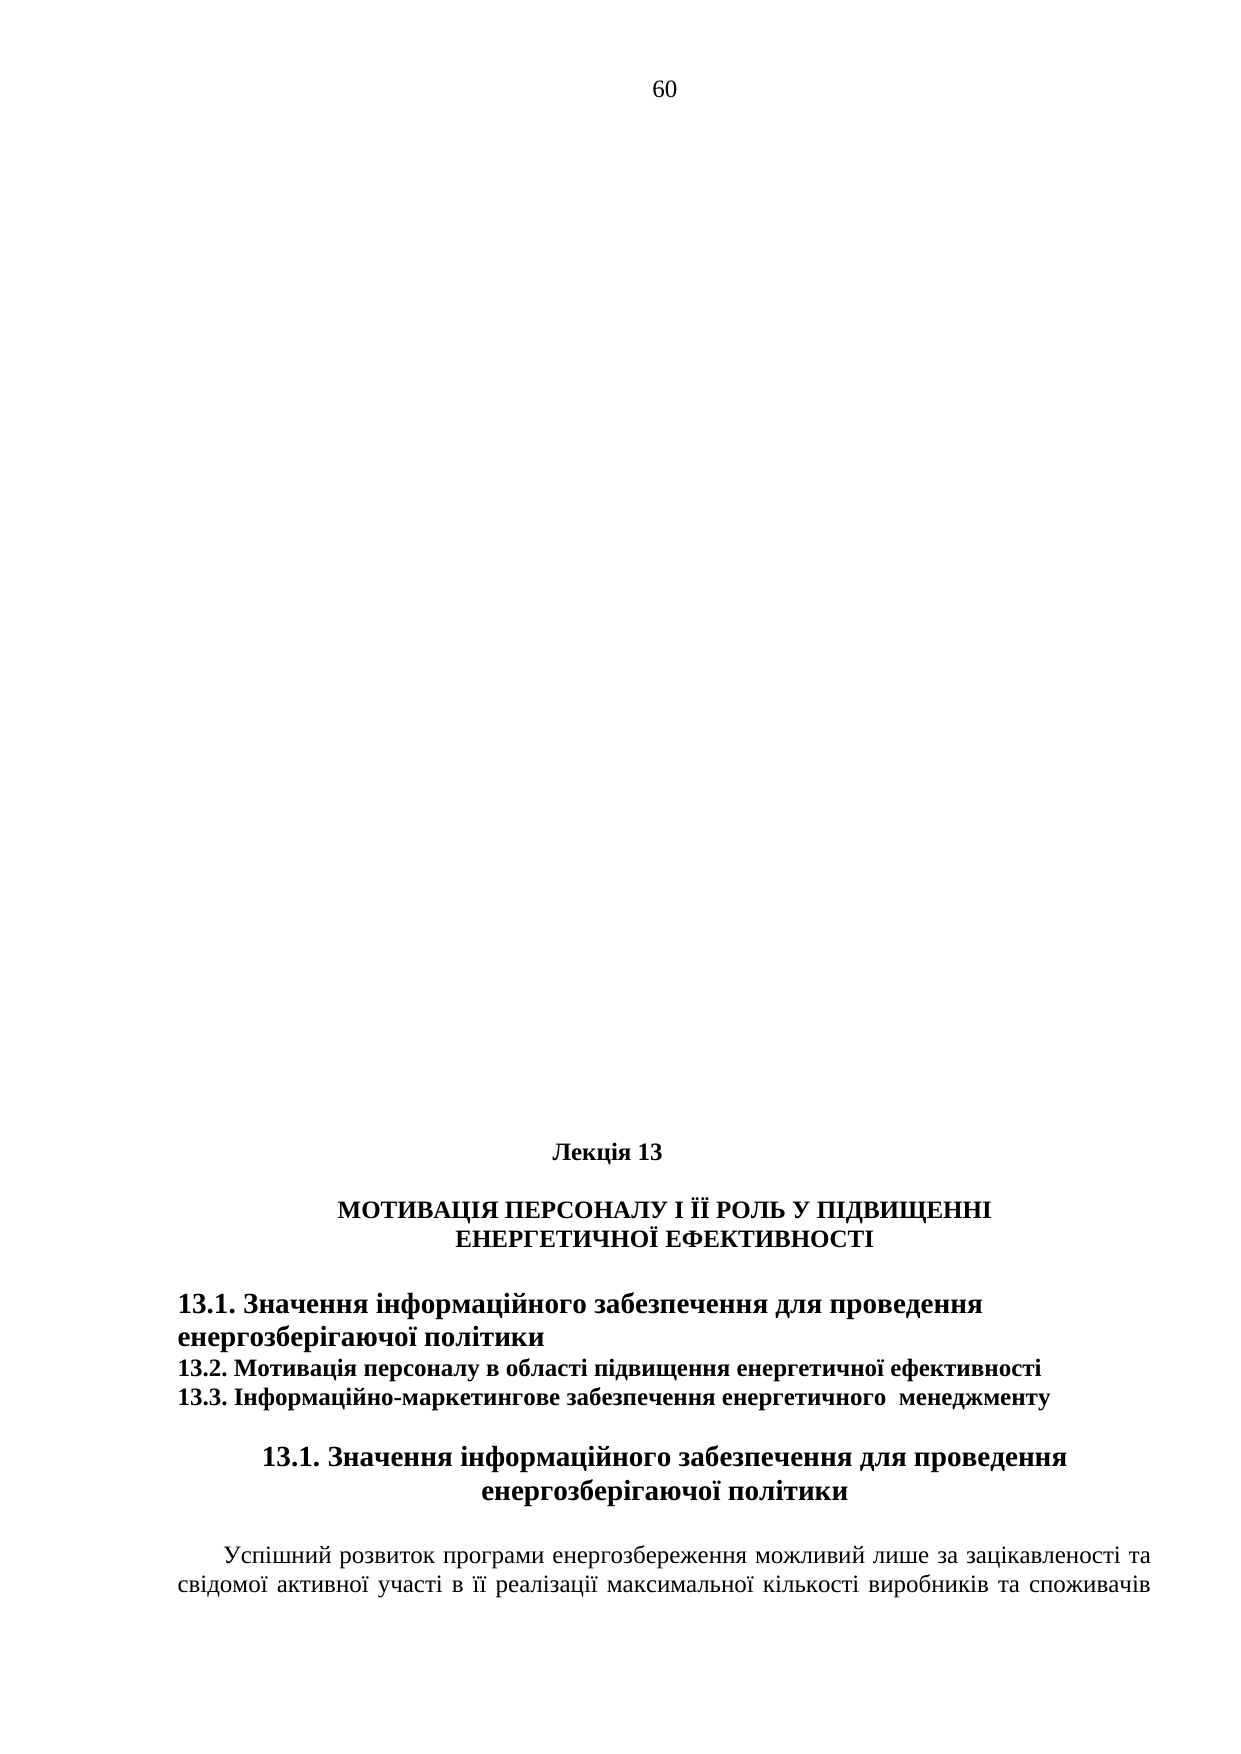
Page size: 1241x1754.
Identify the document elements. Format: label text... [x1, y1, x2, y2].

text ЕНЕРГЕТИЧНОЇ ЕФЕКТИВНОСТІ [177, 1224, 1152, 1252]
text 13.2. Мотивація персоналу в області підвищення енергетичної ефективності [177, 1353, 1152, 1382]
text 13.3. Інформаційно-маркетингове забезпечення енергетичного менеджменту [177, 1382, 1152, 1411]
text Лекція 13 [177, 1137, 1152, 1166]
text 13.1. Значення інформаційного забезпечення для проведення енергозберігаючої політики [177, 1286, 1152, 1353]
text 13.1. Значення інформаційного забезпечення для проведення енергозберігаючої політики [177, 1439, 1152, 1506]
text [177, 1540, 1152, 1597]
text МОТИВАЦІЯ ПЕРСОНАЛУ І ЇЇ РОЛЬ У ПІДВИЩЕННІ [177, 1195, 1152, 1224]
